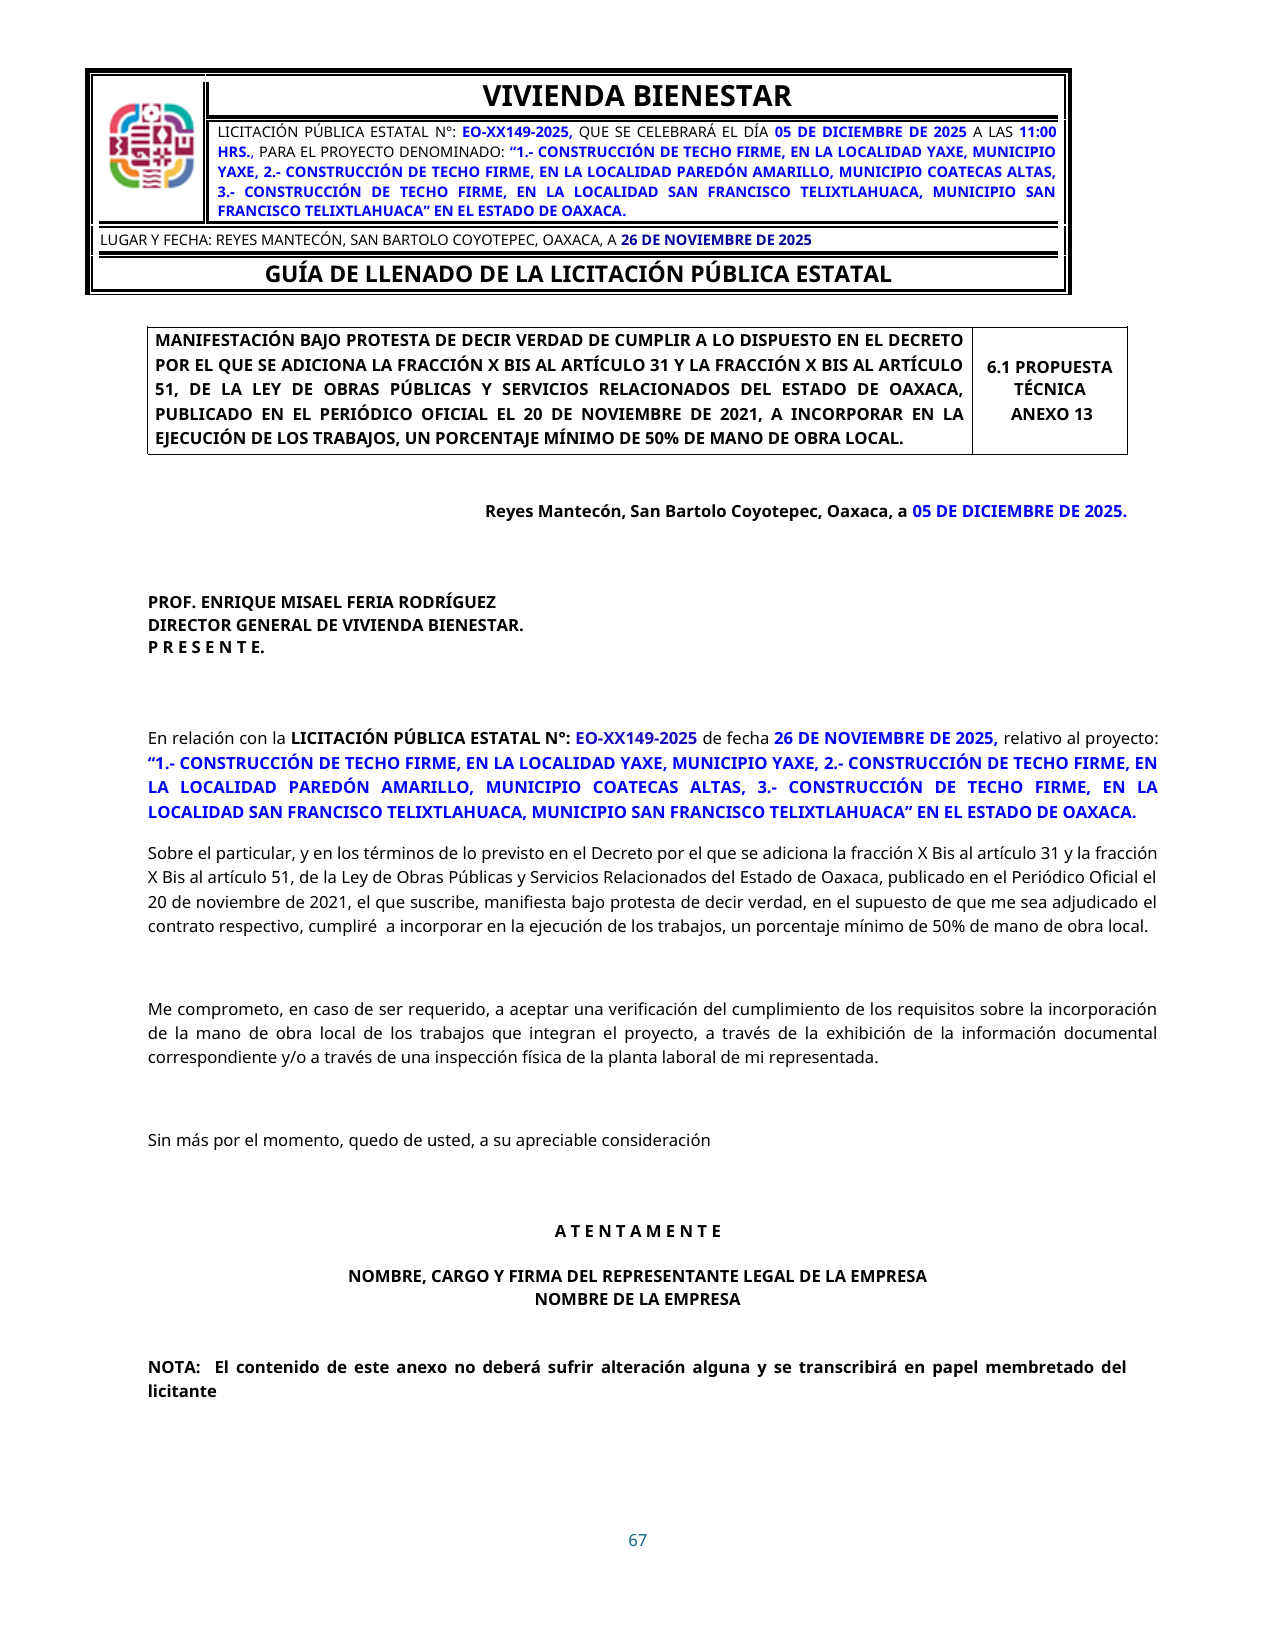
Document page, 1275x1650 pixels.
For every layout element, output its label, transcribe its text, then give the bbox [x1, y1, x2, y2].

text Sin más por el momento, quedo de usted, a su apreciable consideración [148, 1128, 1127, 1151]
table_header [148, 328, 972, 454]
text Reyes Mantecón, San Bartolo Coyotepec, Oaxaca, a 05 DE DICIEMBRE DE 2025. [0, 500, 1127, 522]
picture [98, 95, 203, 194]
text A T E N T A M E N T E [148, 1219, 1127, 1242]
text En relación con la LICITACIÓN PÚBLICA ESTATAL N°: EO-XX149-2025 de fecha 26 DE NOVIEMBRE DE 2025, relativo al proyecto: “1.- CONSTRUCCIÓN DE TECHO FIRME, EN LA LOCALIDAD YAXE, MUNICIPIO YAXE, 2.- CONSTRUCCIÓN DE TECHO FIRME, EN LA LOCALIDAD PAREDÓN AMARILLO, MUNICIPIO COATECAS ALTAS, 3.- CONSTRUCCIÓN DE TECHO FIRME, EN LA LOCALIDAD SAN FRANCISCO TELIXTLAHUACA, MUNICIPIO SAN FRANCISCO TELIXTLAHUACA” EN EL ESTADO DE OAXACA. [148, 727, 1159, 823]
text DIRECTOR GENERAL DE VIVIENDA BIENESTAR. [148, 613, 1127, 636]
text NOMBRE, CARGO Y FIRMA DEL REPRESENTANTE LEGAL DE LA EMPRESA [148, 1264, 1127, 1287]
text Me comprometo, en caso de ser requerido, a aceptar una verificación del cumplimiento de los requisitos sobre la incorporación de la mano de obra local de los trabajos que integran el proyecto, a través de la exhibición de la información documental correspondiente y/o a través de una inspección física de la planta laboral de mi representada. [148, 997, 1159, 1069]
text NOMBRE DE LA EMPRESA [148, 1287, 1127, 1310]
text NOTA: El contenido de este anexo no deberá sufrir alteración alguna y se transcribirá en papel membretado del licitante [148, 1355, 1127, 1403]
text PROF. ENRIQUE MISAEL FERIA RODRÍGUEZ [148, 591, 1127, 613]
text P R E S E N T E. [148, 636, 1127, 659]
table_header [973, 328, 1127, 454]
text Sobre el particular, y en los términos de lo previsto en el Decreto por el que se adiciona la fracción X Bis al artículo 31 y la fracción X Bis al artículo 51, de la Ley de Obras Públicas y Servicios Relacionados del Estado de Oaxaca, publicado en el Periódico Oficial el 20 de noviembre de 2021, el que suscribe, manifiesta bajo protesta de decir verdad, en el supuesto de que me sea adjudicado el contrato respectivo, cumpliré a incorporar en la ejecución de los trabajos, un porcentaje mínimo de 50% de mano de obra local. [148, 841, 1159, 937]
